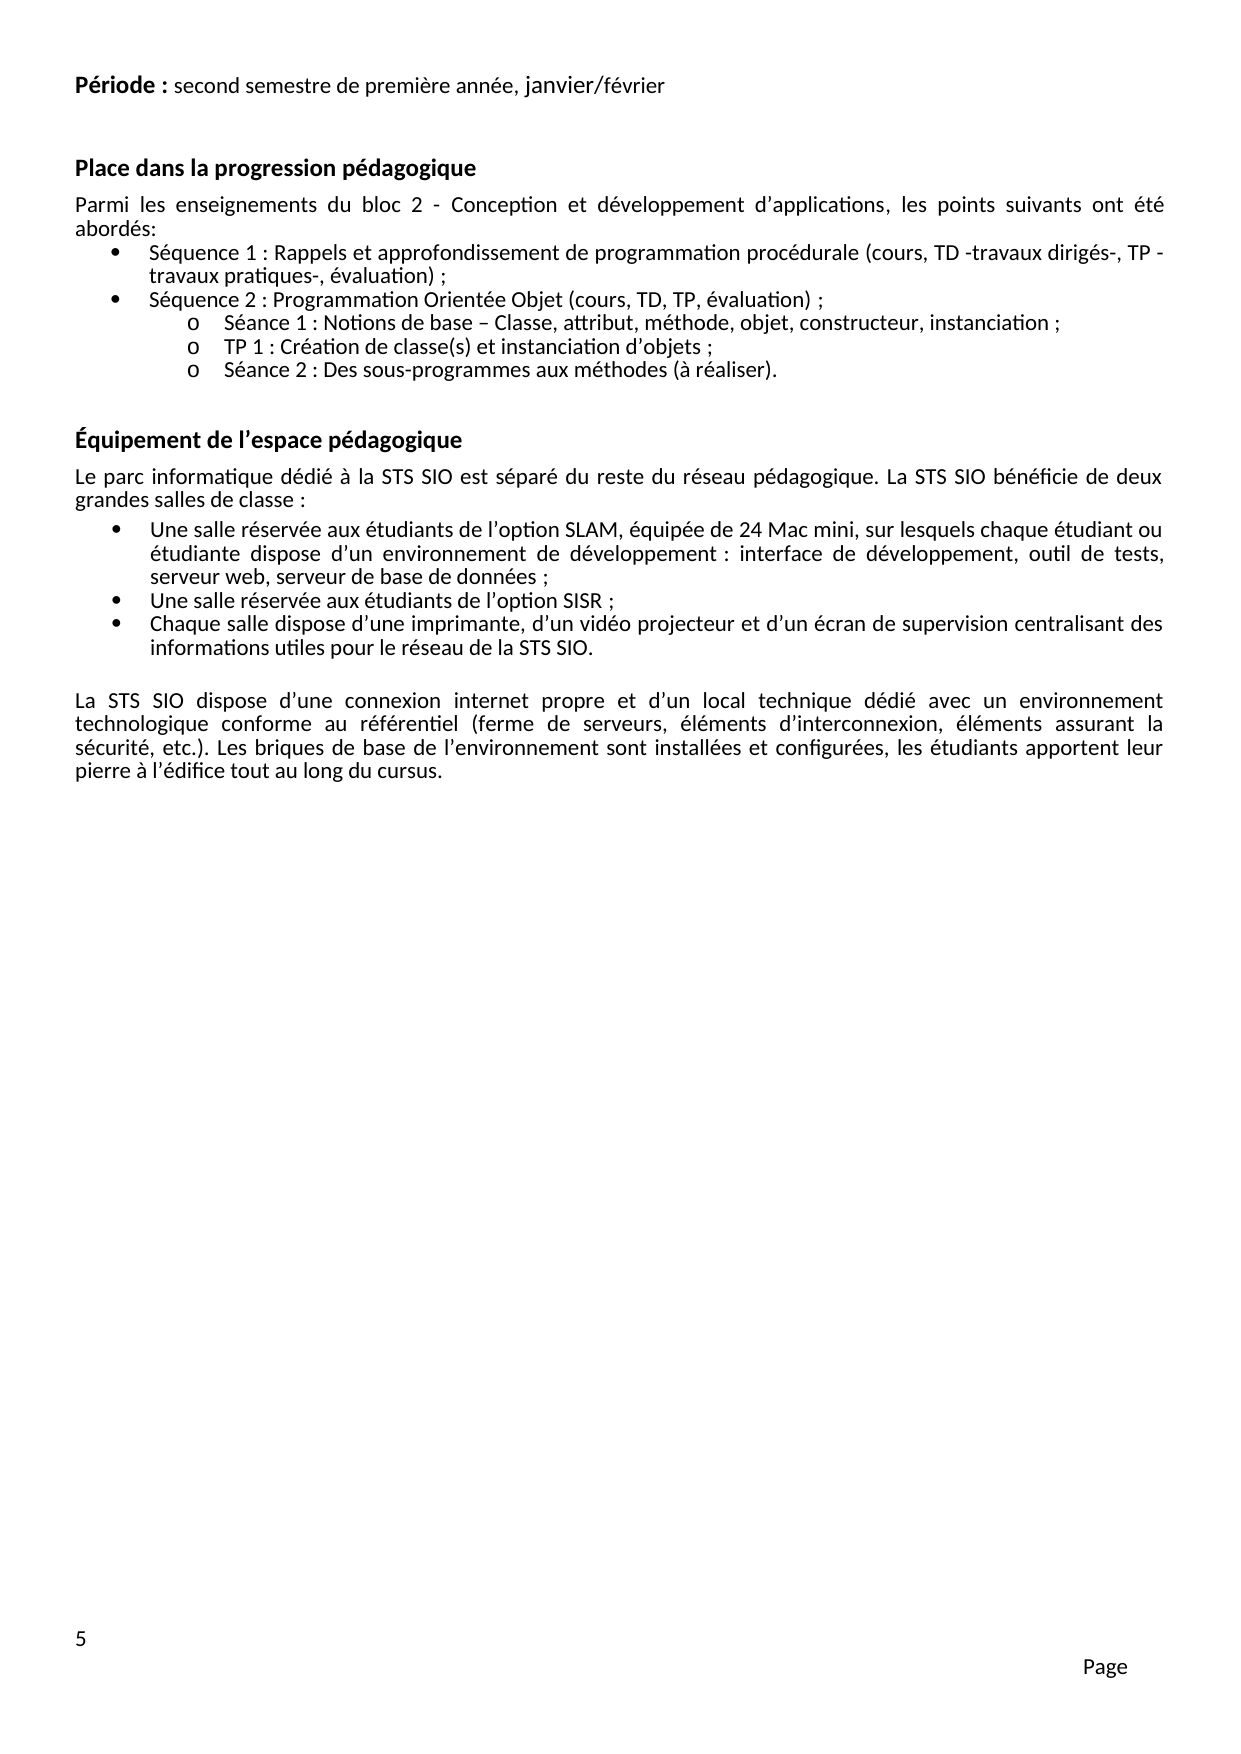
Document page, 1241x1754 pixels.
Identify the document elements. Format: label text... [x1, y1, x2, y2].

text Parmi les enseignements du bloc 2 - Conception et développement d’applications, les points suivants ont été abordés: [75, 194, 1165, 241]
list Séance 1 : Notions de base – Classe, attribut, méthode, objet, constructeur, instanciation ; [186, 312, 1165, 335]
list Chaque salle dispose d’une imprimante, d’un vidéo projecteur et d’un écran de supervision centralisant des informations utiles pour le réseau de la STS SIO. [112, 613, 1165, 660]
list Une salle réservée aux étudiants de l’option SISR ; [112, 589, 1165, 613]
text Le parc informatique dédié à la STS SIO est séparé du reste du réseau pédagogique. La STS SIO bénéficie de deux grandes salles de classe : [75, 466, 1165, 513]
list Séquence 1 : Rappels et approfondissement de programmation procédurale (cours, TD -travaux dirigés-, TP -travaux pratiques-, évaluation) ; [111, 241, 1165, 288]
list Période : second semestre de première année, janvier/février [75, 75, 1165, 98]
text La STS SIO dispose d’une connexion internet propre et d’un local technique dédié avec un environnement technologique conforme au référentiel (ferme de serveurs, éléments d’interconnexion, éléments assurant la sécurité, etc.). Les briques de base de l’environnement sont installées et configurées, les étudiants apportent leur pierre à l’édifice tout au long du cursus. [75, 689, 1165, 783]
list Une salle réservée aux étudiants de l’option SLAM, équipée de 24 Mac mini, sur lesquels chaque étudiant ou étudiante dispose d’un environnement de développement : interface de développement, outil de tests, serveur web, serveur de base de données ; [112, 519, 1165, 589]
list Séquence 2 : Programmation Orientée Objet (cours, TD, TP, évaluation) ; [111, 288, 1165, 312]
list Équipement de l’espace pédagogique [75, 429, 1165, 453]
list Séance 2 : Des sous-programmes aux méthodes (à réaliser). [186, 359, 1165, 382]
list Place dans la progression pédagogique [75, 158, 1165, 182]
list TP 1 : Création de classe(s) et instanciation d’objets ; [186, 335, 1165, 359]
